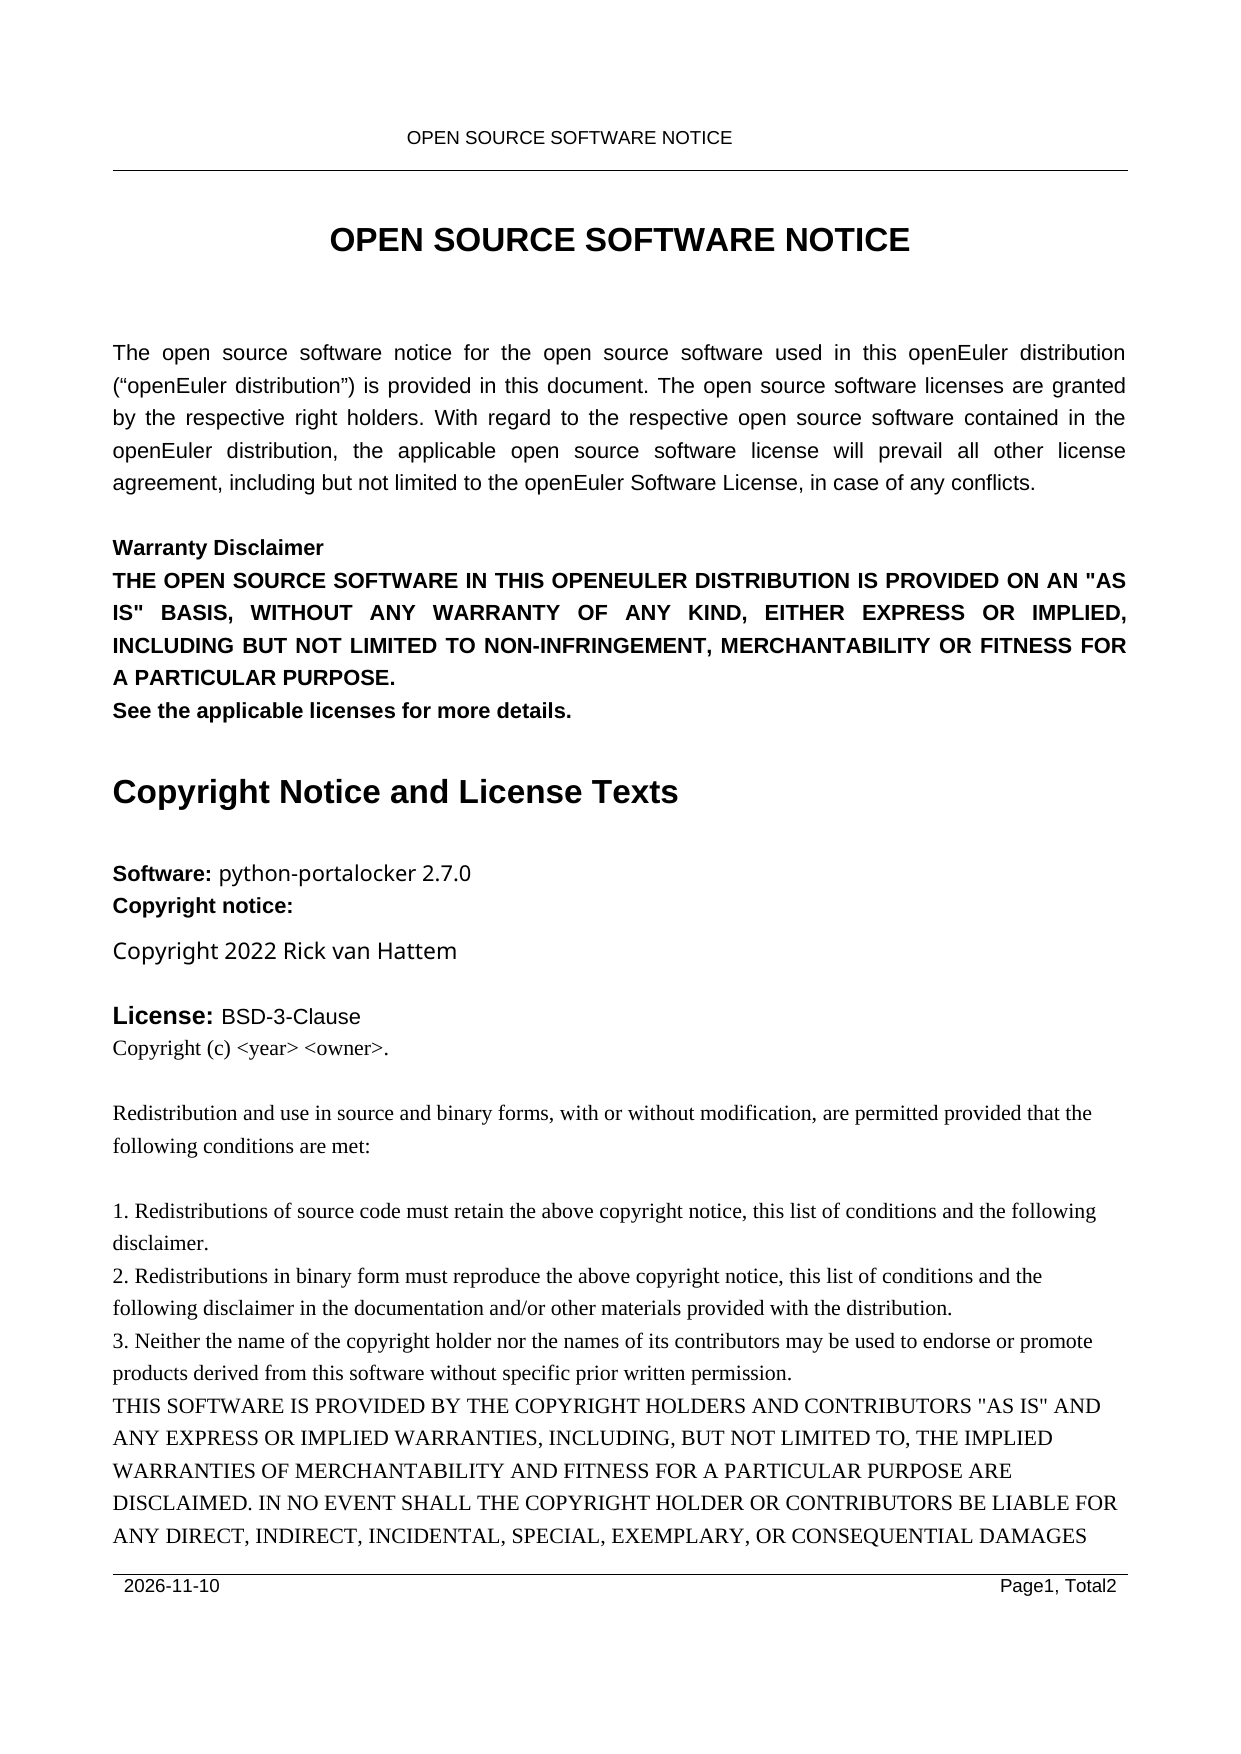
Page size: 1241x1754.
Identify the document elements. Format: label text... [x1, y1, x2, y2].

text Warranty Disclaimer [112, 531, 1128, 564]
text THE OPEN SOURCE SOFTWARE IN THIS OPENEULER DISTRIBUTION IS PROVIDED ON AN "AS IS" BASIS, WITHOUT ANY WARRANTY OF ANY KIND, EITHER EXPRESS OR IMPLIED, INCLUDING BUT NOT LIMITED TO NON-INFRINGEMENT, MERCHANTABILITY OR FITNESS FOR A PARTICULAR PURPOSE. See the applicable licenses for more details. [112, 564, 1128, 726]
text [112, 1031, 1128, 1551]
text OPEN SOURCE SOFTWARE NOTICE [112, 206, 1128, 271]
title Software: python-portalocker 2.7.0 [112, 856, 1128, 889]
text The open source software notice for the open source software used in this openEuler distribution (“openEuler distribution”) is provided in this document. The open source software licenses are granted by the respective right holders. With regard to the respective open source software contained in the openEuler distribution, the applicable open source software license will prevail all other license agreement, including but not limited to the openEuler Software License, in case of any conflicts. [112, 336, 1128, 499]
text Copyright Notice and License Texts [112, 759, 1128, 824]
text Copyright notice: [112, 889, 1128, 921]
text License: BSD-3-Clause [112, 999, 1128, 1031]
text Copyright 2022 Rick van Hattem [112, 934, 1128, 999]
